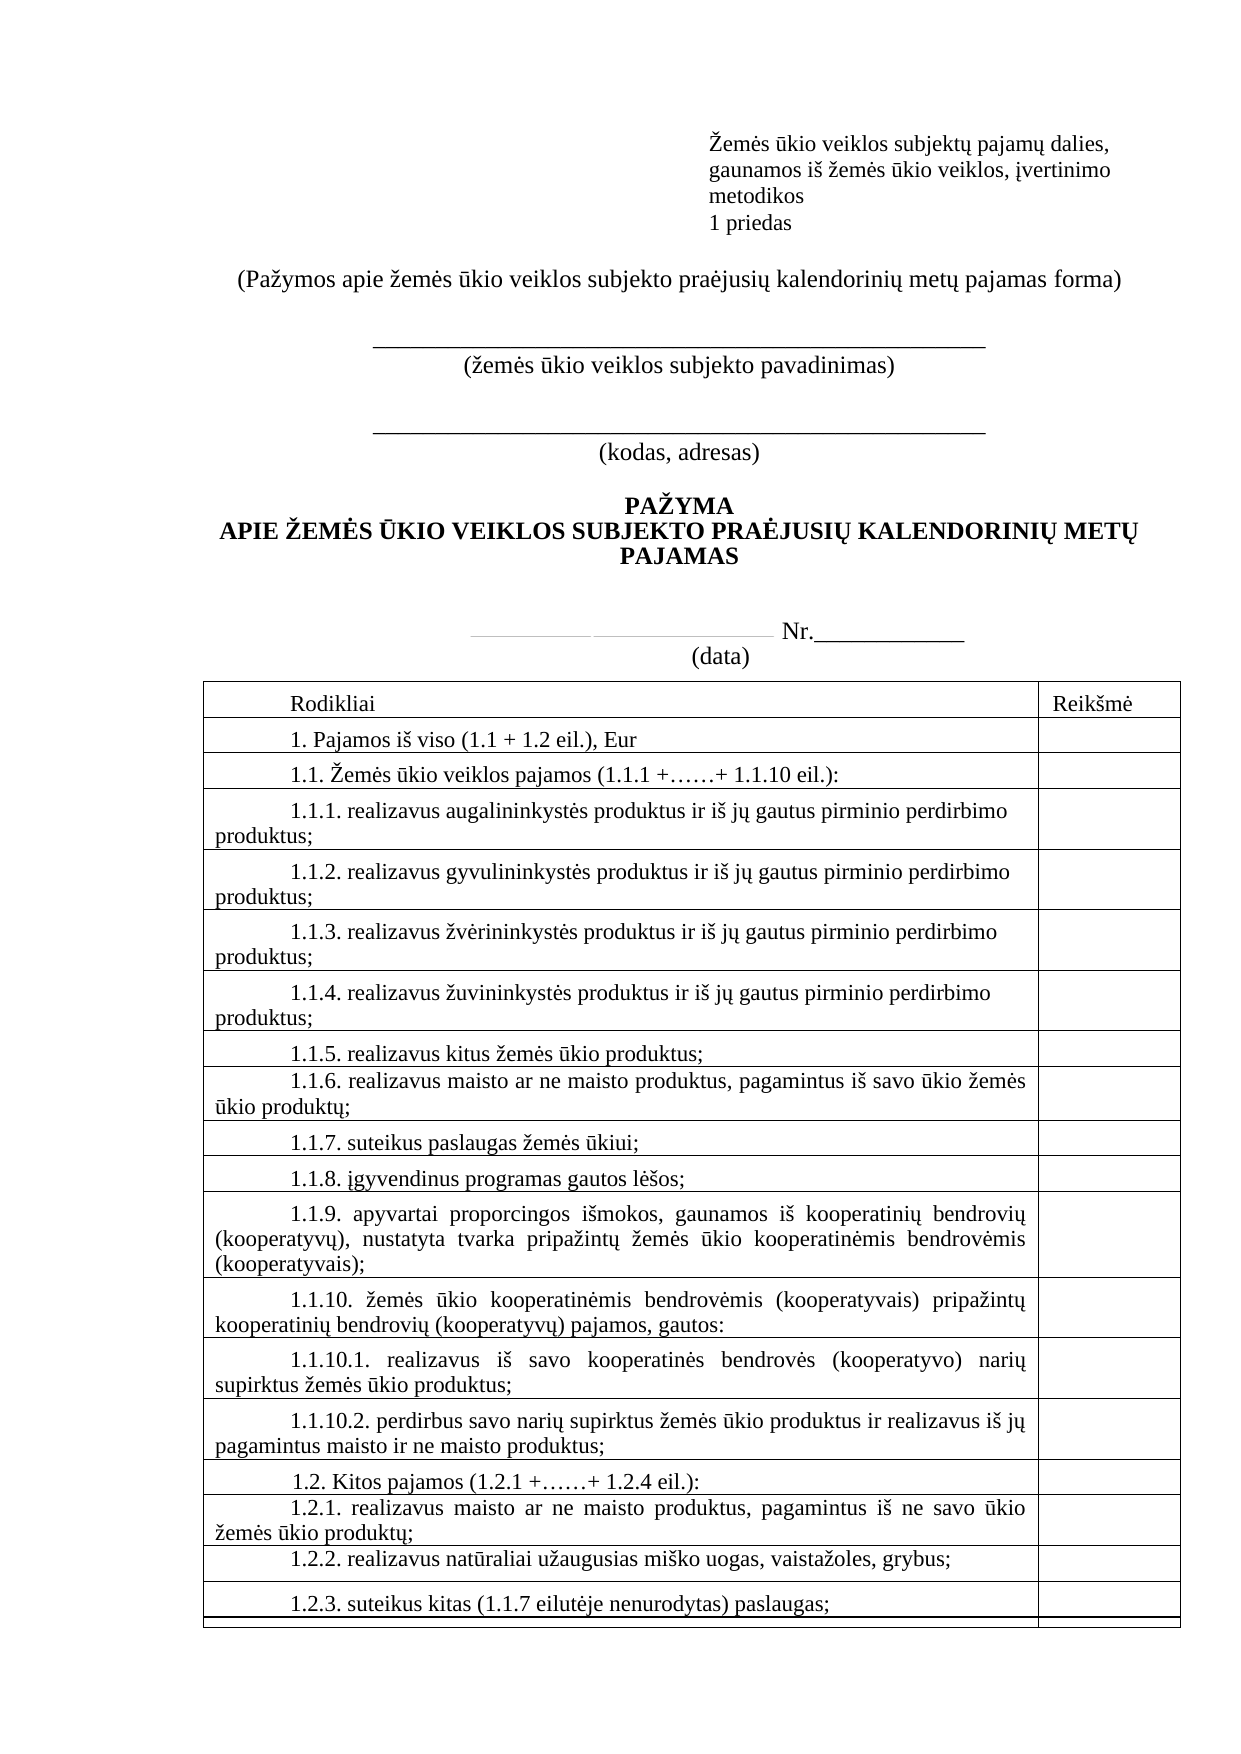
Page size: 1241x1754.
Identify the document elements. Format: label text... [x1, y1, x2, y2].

table_cell [1039, 1338, 1180, 1398]
table_cell 1.1.3. realizavus žvėrininkystės produktus ir iš jų gautus pirminio perdirbimo produktus; [204, 910, 1038, 970]
table_cell [1039, 1031, 1180, 1066]
text gaunamos iš žemės ūkio veiklos, įvertinimo [709, 156, 1181, 183]
text (Pažymos apie žemės ūkio veiklos subjekto praėjusių kalendorinių metų pajamas forma) [177, 264, 1181, 293]
table_cell [1039, 1121, 1180, 1155]
text _________________________________________________ [177, 322, 1181, 350]
table_cell [1039, 971, 1180, 1030]
table_cell [1039, 718, 1180, 752]
table_header Reikšmė [1039, 682, 1180, 717]
table_cell [1039, 753, 1180, 788]
table_cell 1.2.1. realizavus maisto ar ne maisto produktus, pagamintus iš ne savo ūkio žemės ūkio produktų; [204, 1495, 1038, 1545]
table_cell 1.1.2. realizavus gyvulininkystės produktus ir iš jų gautus pirminio perdirbimo produktus; [204, 850, 1038, 909]
table_cell [1039, 1495, 1180, 1545]
table_cell [1039, 1618, 1180, 1627]
table_cell 1.2.2. realizavus natūraliai užaugusias miško uogas, vaistažoles, grybus; [204, 1546, 1038, 1581]
table_cell 1.1.10. žemės ūkio kooperatinėmis bendrovėmis (kooperatyvais) pripažintų kooperatinių bendrovių (kooperatyvų) pajamos, gautos: [204, 1278, 1038, 1337]
text APIE ŽEMĖS ŪKIO VEIKLOS SUBJEKTO PRAĖJUSIŲ KALENDORINIŲ METŲ PAJAMAS [177, 519, 1181, 569]
table_cell 1.2.3. suteikus kitas (1.1.7 eilutėje nenurodytas) paslaugas; [204, 1582, 1038, 1616]
table_cell [1039, 910, 1180, 970]
table_cell [1039, 1546, 1180, 1581]
text Nr.____________ [177, 619, 1181, 644]
table_cell 1.1.4. realizavus žuvininkystės produktus ir iš jų gautus pirminio perdirbimo produktus; [204, 971, 1038, 1030]
table_cell 1.2. Kitos pajamos (1.2.1 +……+ 1.2.4 eil.): [204, 1460, 1038, 1494]
table_header Rodikliai [204, 682, 1038, 717]
text _________________________________________________ [177, 408, 1181, 437]
table_cell 1.1.10.1. realizavus iš savo kooperatinės bendrovės (kooperatyvo) narių supirktus žemės ūkio produktus; [204, 1338, 1038, 1398]
table_cell 1.1.5. realizavus kitus žemės ūkio produktus; [204, 1031, 1038, 1066]
table_cell 1. Pajamos iš viso (1.1 + 1.2 eil.), Eur [204, 718, 1038, 752]
table_cell [1039, 1278, 1180, 1337]
table_cell 1.1.8. įgyvendinus programas gautos lėšos; [204, 1156, 1038, 1191]
text (žemės ūkio veiklos subjekto pavadinimas) [177, 350, 1181, 379]
table_cell [1039, 1399, 1180, 1458]
table_cell 1.1.9. apyvartai proporcingos išmokos, gaunamos iš kooperatinių bendrovių (kooperatyvų), nustatyta tvarka pripažintų žemės ūkio kooperatinėmis bendrovėmis (kooperatyvais); [204, 1192, 1038, 1277]
text PAŽYMA [177, 494, 1181, 519]
table_cell [1039, 850, 1180, 909]
table_cell [1039, 1067, 1180, 1120]
table_cell 1.1.7. suteikus paslaugas žemės ūkiui; [204, 1121, 1038, 1155]
table_cell [1039, 789, 1180, 848]
text (data) [177, 644, 1181, 669]
table_cell [1039, 1192, 1180, 1277]
table_cell [1039, 1460, 1180, 1494]
table_cell 1.1.10.2. perdirbus savo narių supirktus žemės ūkio produktus ir realizavus iš jų pagamintus maisto ir ne maisto produktus; [204, 1399, 1038, 1458]
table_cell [204, 1618, 1038, 1627]
text (kodas, adresas) [177, 437, 1181, 465]
text metodikos [709, 183, 1181, 209]
text Žemės ūkio veiklos subjektų pajamų dalies, [709, 130, 1181, 156]
table_cell 1.1.6. realizavus maisto ar ne maisto produktus, pagamintus iš savo ūkio žemės ūkio produktų; [204, 1067, 1038, 1120]
table_cell [1039, 1582, 1180, 1616]
table_cell 1.1.1. realizavus augalininkystės produktus ir iš jų gautus pirminio perdirbimo produktus; [204, 789, 1038, 848]
table_cell [1039, 1156, 1180, 1191]
text 1 priedas [709, 209, 1181, 235]
table_cell 1.1. Žemės ūkio veiklos pajamos (1.1.1 +……+ 1.1.10 eil.): [204, 753, 1038, 788]
